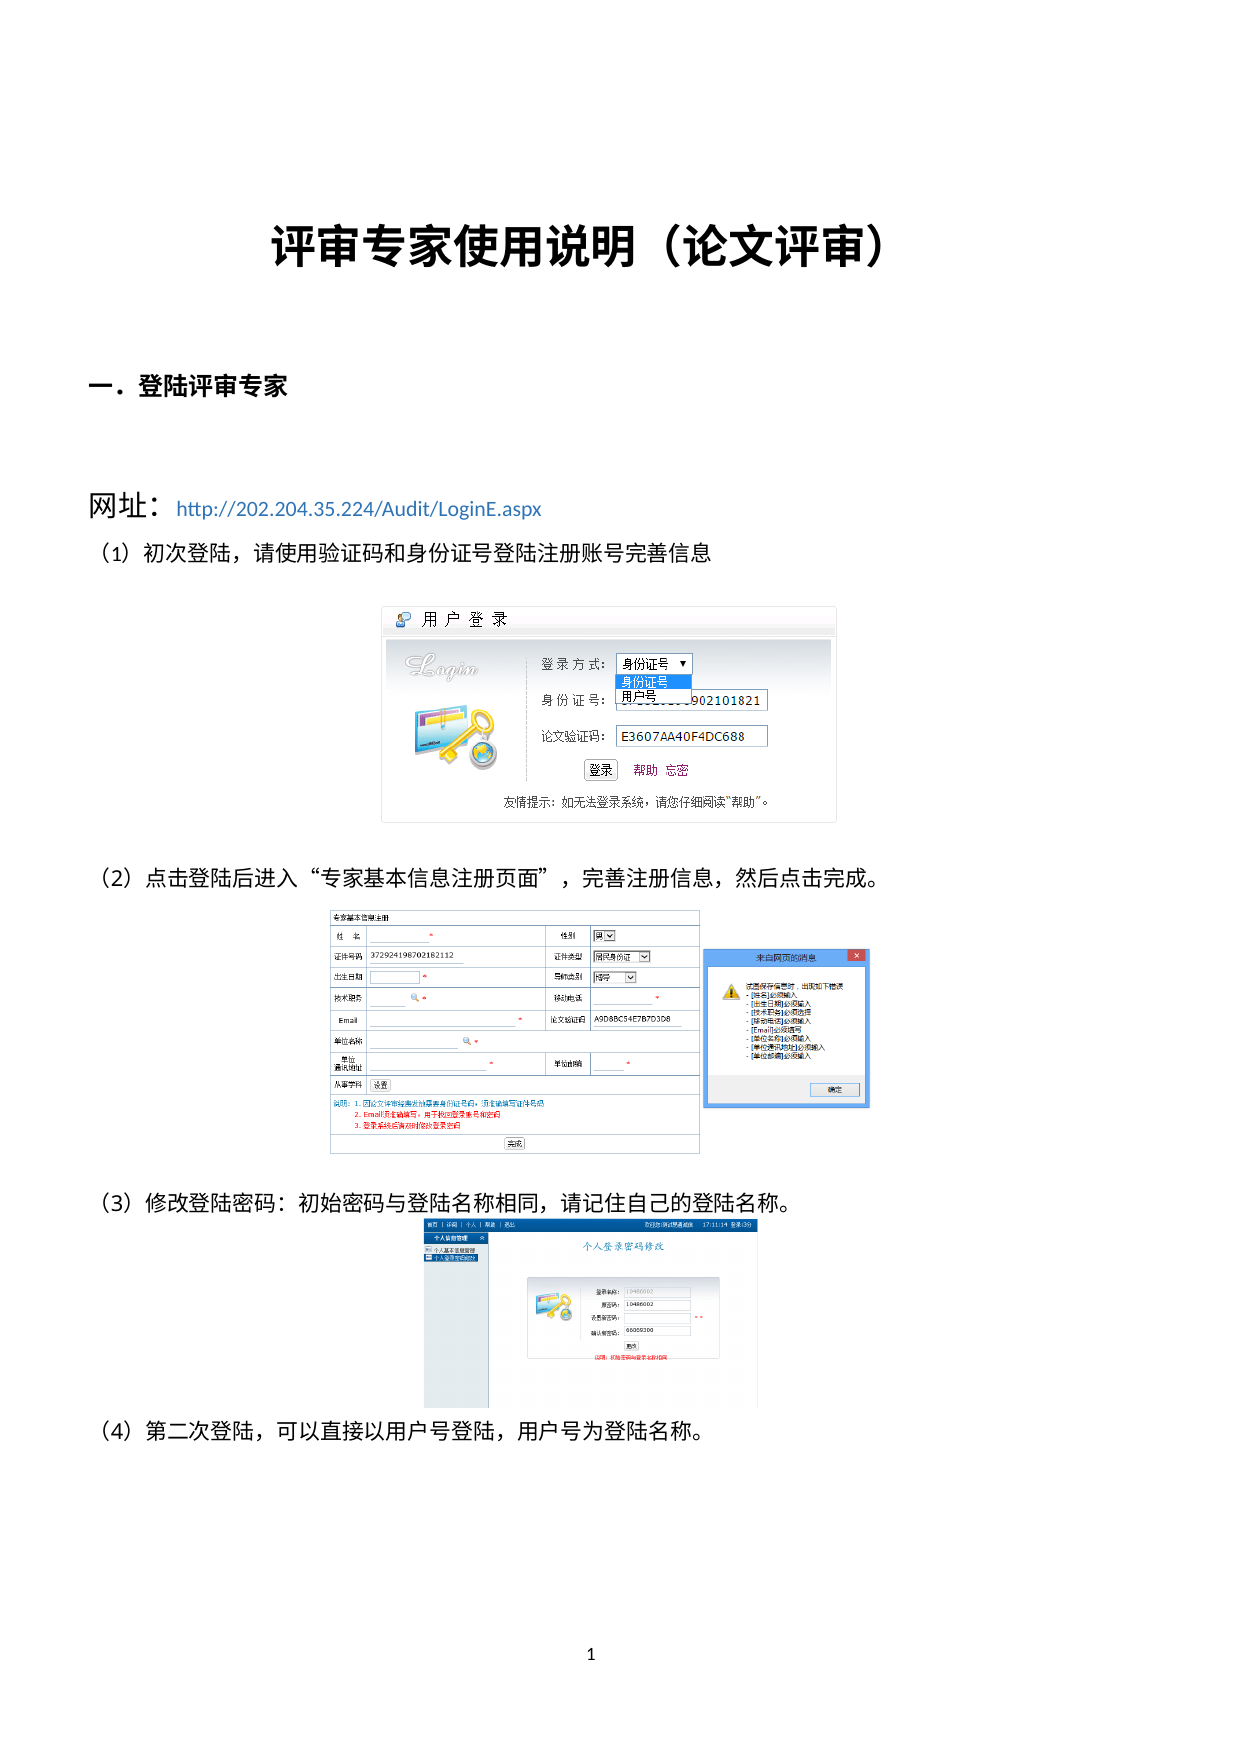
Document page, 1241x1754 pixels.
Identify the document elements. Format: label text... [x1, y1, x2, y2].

text （2）点击登陆后进入“专家基本信息注册页面”，完善注册信息，然后点击完成。 [89, 861, 1092, 893]
text 评审专家使用说明（论文评审） [89, 195, 1092, 292]
text （3）修改登陆密码：初始密码与登陆名称相同，请记住自己的登陆名称。 [89, 1186, 1092, 1218]
picture [326, 568, 855, 853]
text 网址：http://202.204.35.224/Audit/LoginE.aspx [89, 471, 1092, 536]
subtitle 一．登陆评审专家 [89, 352, 1092, 417]
text （4）第二次登陆，可以直接以用户号登陆，用户号为登陆名称。 [89, 1413, 1092, 1446]
picture [303, 893, 878, 1170]
picture [423, 1218, 758, 1408]
text （1）初次登陆，请使用验证码和身份证号登陆注册账号完善信息 [89, 536, 1092, 568]
